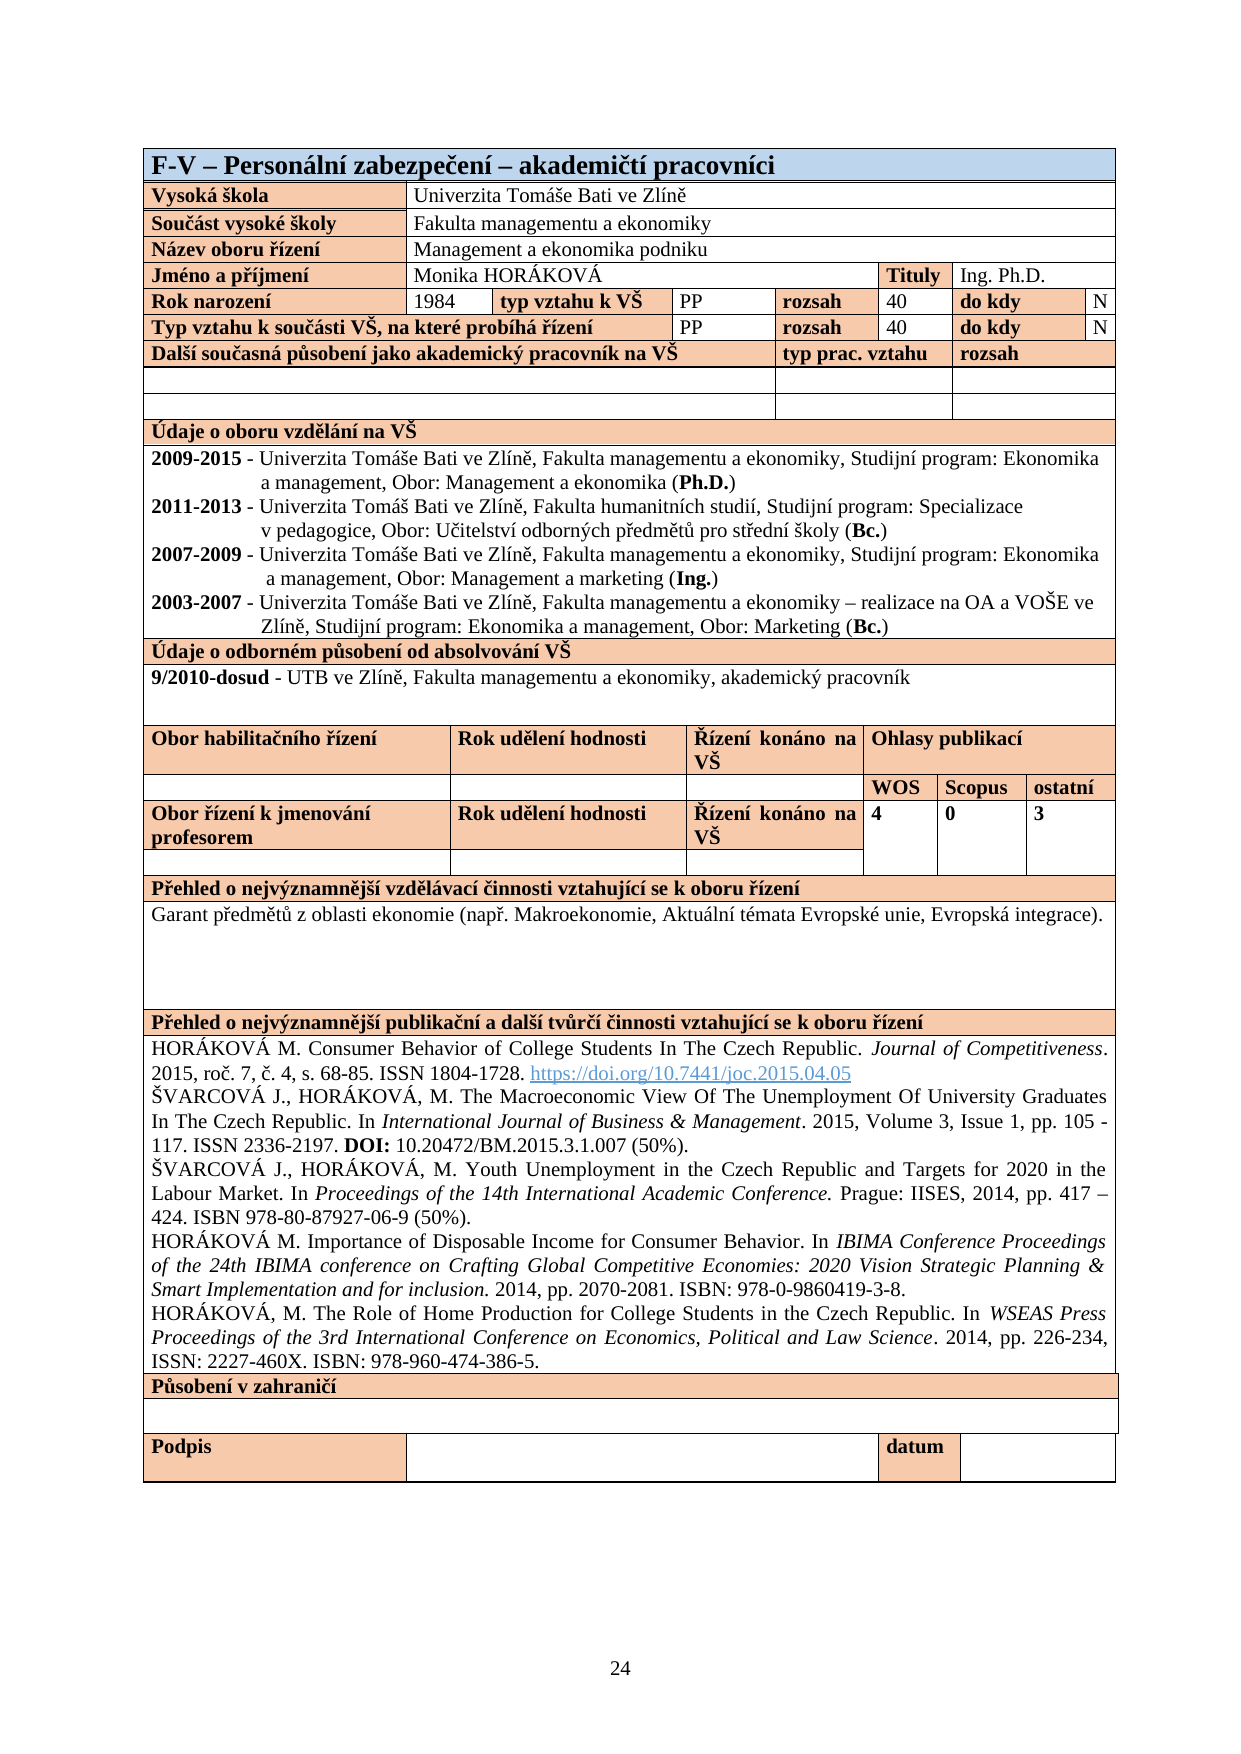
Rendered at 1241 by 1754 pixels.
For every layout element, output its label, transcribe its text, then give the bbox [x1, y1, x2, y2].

table_cell 1984 [407, 289, 492, 314]
table_cell Součást vysoké školy [144, 211, 406, 236]
table_cell N [1086, 315, 1115, 340]
table_cell Garant předmětů z oblasti ekonomie (např. Makroekonomie, Aktuální témata Evropské unie, Evropská integrace). [144, 902, 1115, 1009]
table_cell Působení v zahraničí [144, 1374, 1118, 1398]
table_cell [776, 368, 952, 392]
table_cell Ohlasy publikací [864, 726, 1115, 774]
table_cell Řízení konáno na VŠ [687, 726, 863, 774]
table_cell 3 [1027, 801, 1115, 875]
table_cell rozsah [776, 315, 878, 340]
table_cell [144, 1399, 1118, 1432]
table_cell Vysoká škola [144, 183, 406, 208]
table_cell typ vztahu k VŠ [493, 289, 672, 314]
table_cell Název oboru řízení [144, 237, 406, 262]
table_cell Přehled o nejvýznamnější publikační a další tvůrčí činnosti vztahující se k oboru řízení [144, 1010, 1115, 1035]
table_cell 40 [879, 289, 952, 314]
table_cell Management a ekonomika podniku [407, 237, 1115, 262]
table_cell [776, 394, 952, 418]
table_cell Řízení konáno na VŠ [687, 801, 863, 849]
table_cell Scopus [938, 775, 1026, 800]
table_cell Další současná působení jako akademický pracovník na VŠ [144, 341, 775, 366]
table_cell Fakulta managementu a ekonomiky [407, 209, 1115, 236]
table_cell [953, 394, 1115, 418]
table_cell ostatní [1027, 775, 1115, 800]
table_cell [687, 850, 863, 875]
table_cell rozsah [776, 289, 878, 314]
table_cell [144, 394, 775, 418]
table_cell Tituly [879, 263, 952, 288]
table_cell Přehled o nejvýznamnější vzdělávací činnosti vztahující se k oboru řízení [144, 876, 1115, 901]
table_cell Rok narození [144, 289, 406, 314]
table_cell Rok udělení hodnosti [451, 726, 686, 774]
table_cell datum [879, 1434, 960, 1481]
table_cell PP [673, 289, 775, 314]
table_cell Univerzita Tomáše Bati ve Zlíně [407, 183, 1115, 208]
table_cell N [1086, 289, 1115, 314]
table_cell [961, 1434, 1115, 1481]
table_cell 9/2010-dosud - UTB ve Zlíně, Fakulta managementu a ekonomiky, akademický pracovník [144, 665, 1115, 724]
table_cell do kdy [953, 315, 1085, 340]
table_cell Údaje o oboru vzdělání na VŠ [144, 420, 1115, 444]
table_header F-V – Personální zabezpečení – akademičtí pracovníci [144, 149, 1115, 180]
table_cell 4 [864, 801, 937, 875]
table_cell [687, 775, 863, 800]
table_cell Ing. Ph.D. [953, 263, 1115, 288]
table_cell [144, 850, 450, 875]
table_cell Údaje o odborném působení od absolvování VŠ [144, 639, 1115, 664]
table_cell HORÁKOVÁ M. Consumer Behavior of College Students In The Czech Republic. Journal of Competitiveness. 2015, roč. 7, č. 4, s. 68-85. ISSN 1804-1728. https://doi.org/10.7441/joc.2015.04.05 ŠVARCOVÁ J., HORÁKOVÁ, M. The Macroeconomic View Of The Unemployment Of University Graduates In The Czech Republic. In International Journal of Business & Management. 2015, Volume 3, Issue 1, pp. 105 - 117. ISSN 2336-2197. DOI: 10.20472/BM.2015.3.1.007 (50%). ŠVARCOVÁ J., HORÁKOVÁ, M. Youth Unemployment in the Czech Republic and Targets for 2020 in the Labour Market. In Proceedings of the 14th International Academic Conference. Prague: IISES, 2014, pp. 417 – 424. ISBN 978-80-87927-06-9 (50%). HORÁKOVÁ M. Importance of Disposable Income for Consumer Behavior. In IBIMA Conference Proceedings of the 24th IBIMA conference on Crafting Global Competitive Economies: 2020 Vision Strategic Planning & Smart Implementation and for inclusion. 2014, pp. 2070-2081. ISBN: 978-0-9860419-3-8. HORÁKOVÁ, M. The Role of Home Production for College Students in the Czech Republic. In WSEAS Press Proceedings of the 3rd International Conference on Economics, Political and Law Science. 2014, pp. 226-234, ISSN: 2227-460X. ISBN: 978-960-474-386-5. [144, 1036, 1115, 1373]
table_cell 0 [938, 801, 1026, 875]
table_cell [451, 775, 686, 800]
table_cell 40 [879, 315, 952, 340]
table_cell WOS [864, 775, 937, 800]
table_cell [144, 775, 450, 800]
table_cell Rok udělení hodnosti [451, 801, 686, 849]
table_cell Jméno a příjmení [144, 263, 406, 288]
table_cell typ prac. vztahu [776, 341, 952, 366]
table_cell do kdy [953, 289, 1085, 314]
table_cell 2009-2015 - Univerzita Tomáše Bati ve Zlíně, Fakulta managementu a ekonomiky, Studijní program: Ekonomika a management, Obor: Management a ekonomika (Ph.D.) 2011-2013 - Univerzita Tomáš Bati ve Zlíně, Fakulta humanitních studií, Studijní program: Specializace v pedagogice, Obor: Učitelství odborných předmětů pro střední školy (Bc.) 2007-2009 - Univerzita Tomáše Bati ve Zlíně, Fakulta managementu a ekonomiky, Studijní program: Ekonomika a management, Obor: Management a marketing (Ing.) 2003-2007 - Univerzita Tomáše Bati ve Zlíně, Fakulta managementu a ekonomiky – realizace na OA a VOŠE ve Zlíně, Studijní program: Ekonomika a management, Obor: Marketing (Bc.) [144, 446, 1115, 638]
table_cell [451, 850, 686, 875]
table_cell Obor habilitačního řízení [144, 726, 450, 774]
table_cell Podpis [144, 1434, 406, 1481]
table_cell [407, 1434, 878, 1481]
table_cell [953, 368, 1115, 392]
table_cell Monika HORÁKOVÁ [407, 263, 878, 288]
table_cell [144, 368, 775, 392]
table_cell Obor řízení k jmenování profesorem [144, 801, 450, 849]
table_cell PP [673, 315, 775, 340]
table_cell Typ vztahu k součásti VŠ, na které probíhá řízení [144, 315, 672, 340]
table_cell rozsah [953, 341, 1115, 366]
